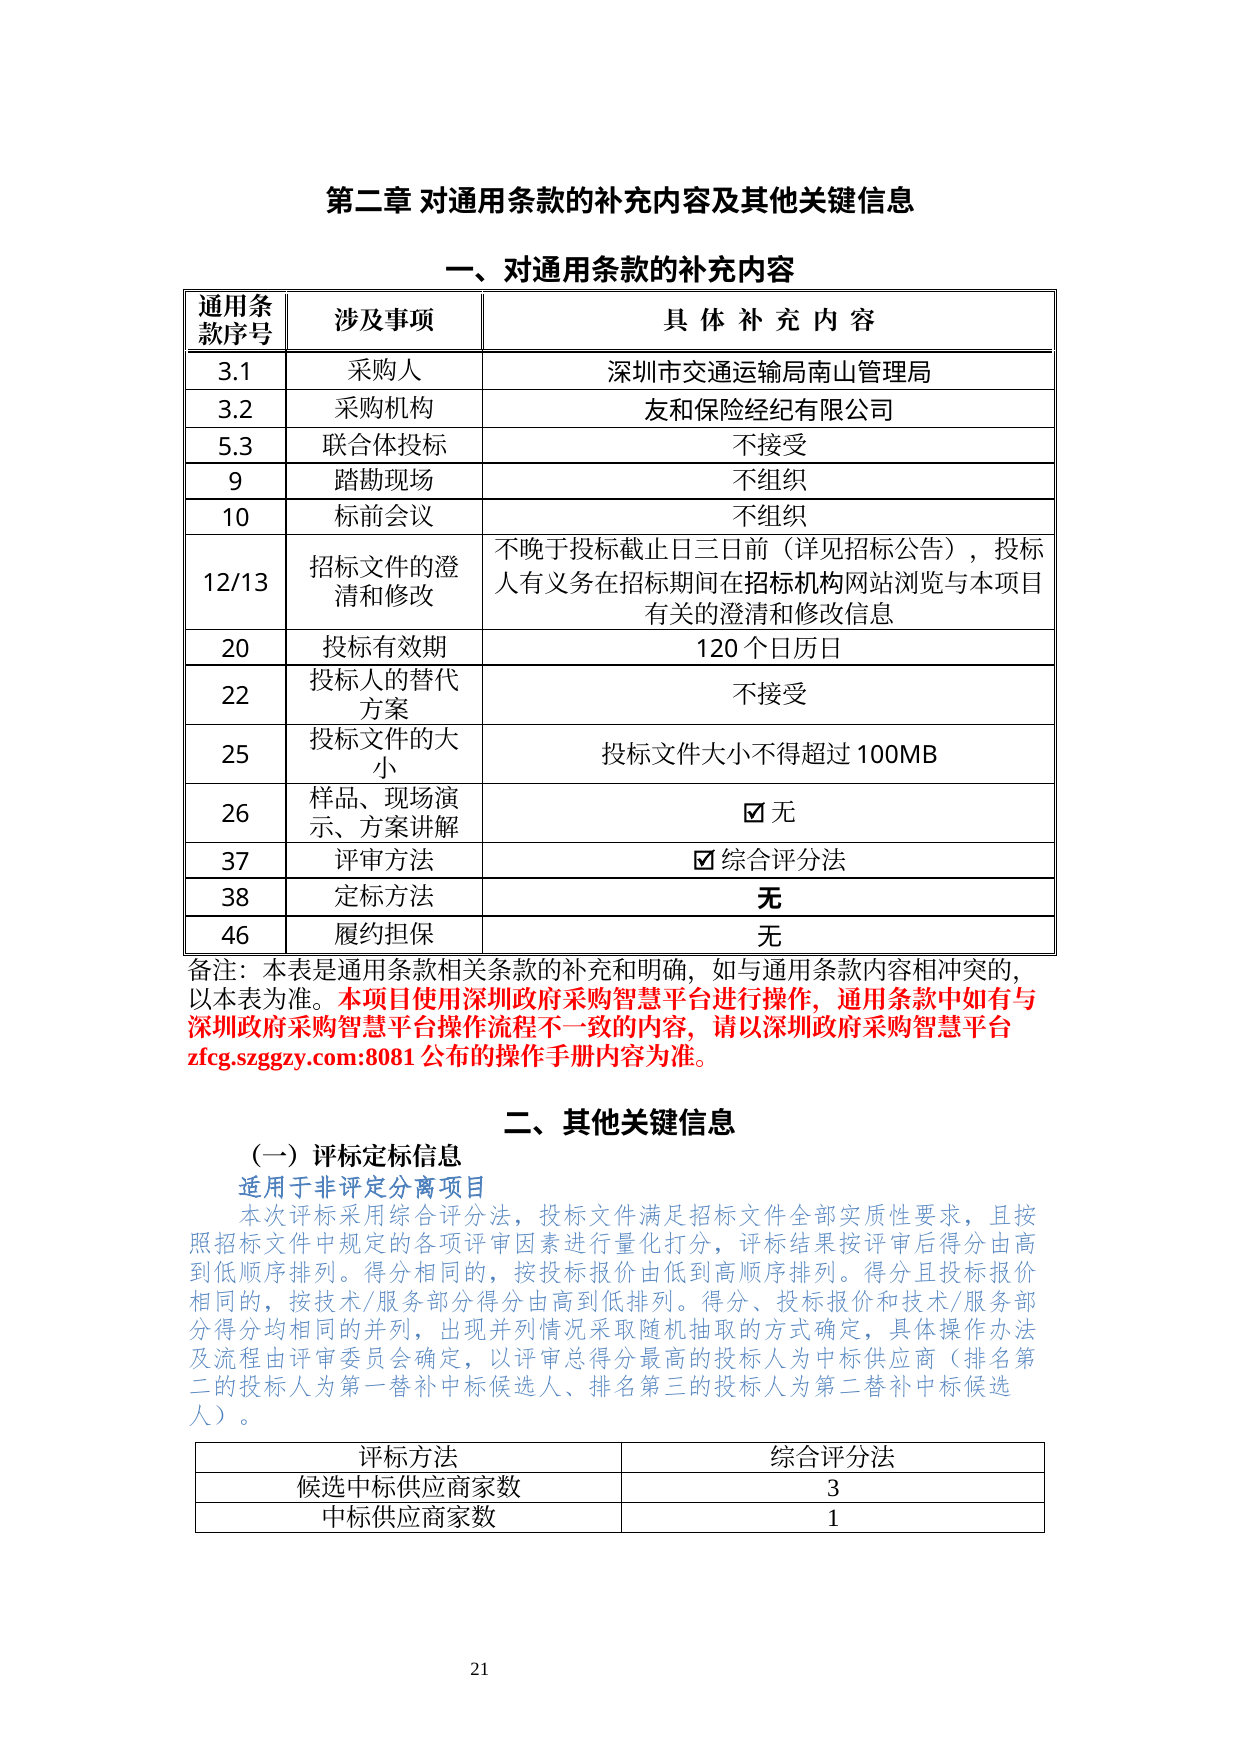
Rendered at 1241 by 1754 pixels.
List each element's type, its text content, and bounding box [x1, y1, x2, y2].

table_cell 投标文件大小不得超过100MB [483, 725, 1054, 782]
table_header 具 体 补 充 内 容 [483, 292, 1054, 349]
table_cell 履约担保 [287, 917, 482, 953]
table_cell 9 [186, 464, 285, 498]
table_cell 候选中标供应商家数 [196, 1473, 621, 1502]
table_cell 样品、现场演示、方案讲解 [287, 784, 482, 842]
table_cell 踏勘现场 [287, 464, 482, 498]
table_cell 26 [186, 784, 285, 842]
table_cell 无 [483, 917, 1054, 953]
table_cell 25 [186, 725, 285, 782]
table_cell 120个日历日 [483, 630, 1054, 664]
table_cell 3 [622, 1473, 1044, 1502]
table_cell 不接受 [483, 666, 1054, 723]
table_cell 不接受 [483, 428, 1054, 462]
table_cell 友和保险经纪有限公司 [483, 390, 1054, 427]
table_cell 38 [186, 879, 285, 915]
table_cell 采购机构 [287, 390, 482, 427]
table_cell 投标人的替代方案 [287, 666, 482, 723]
table_cell 标前会议 [287, 500, 482, 533]
table_cell 中标供应商家数 [196, 1503, 621, 1532]
table_cell 3.1 [184, 349, 285, 389]
table_cell 采购人 [287, 353, 482, 389]
table_cell 投标文件的大小 [287, 725, 482, 782]
table_cell 评审方法 [287, 843, 482, 877]
table_cell 无 [483, 879, 1054, 915]
table_cell 综合评分法 [483, 843, 1054, 877]
text 二、其他关键信息 [187, 1100, 1053, 1142]
table_cell 5.3 [186, 428, 285, 462]
table_cell 46 [186, 917, 285, 953]
text 一、对通用条款的补充内容 [187, 246, 1053, 289]
table_cell 联合体投标 [287, 428, 482, 462]
table_cell 深圳市交通运输局南山管理局 [483, 349, 1056, 389]
table_cell 无 [483, 784, 1054, 842]
table_cell 12/13 [186, 535, 285, 629]
text 本次评标采用综合评分法，投标文件满足招标文件全部实质性要求，且按照招标文件中规定的各项评审因素进行量化打分，评标结果按评审后得分由高到低顺序排列。得分相同的，按投标报价由低到高顺序排列。得分且投标报价相同的，按技术/服务部分得分由高到低排列。得分、投标报价和技术/服务部分得分均相同的并列，出现并列情况采取随机抽取的方式确定，具体操作办法及流程由评审委员会确定，以评审总得分最高的投标人为中标供应商（排名第二的投标人为第一替补中标候选人、排名第三的投标人为第二替补中标候选人）。 [187, 1199, 1053, 1428]
table_cell 37 [186, 843, 285, 877]
table_cell 投标有效期 [287, 630, 482, 664]
table_cell 定标方法 [287, 879, 482, 915]
table_header 综合评分法 [622, 1443, 1044, 1472]
table_cell 不晚于投标截止日三日前（详见招标公告），投标人有义务在招标期间在招标机构网站浏览与本项目有关的澄清和修改信息 [483, 535, 1054, 629]
table_header 涉及事项 [286, 290, 483, 349]
table_cell 22 [186, 666, 285, 723]
table_cell 不组织 [483, 464, 1054, 498]
table_cell 不组织 [483, 500, 1054, 533]
table_cell 3.2 [186, 390, 285, 427]
text 适用于非评定分离项目 [187, 1171, 1053, 1199]
table_header 评标方法 [196, 1443, 621, 1472]
table_cell 20 [186, 630, 285, 664]
subtitle 第二章 对通用条款的补充内容及其他关键信息 [187, 177, 1053, 219]
table_cell 招标文件的澄清和修改 [287, 535, 482, 629]
table_cell 1 [622, 1503, 1044, 1532]
text （一）评标定标信息 [187, 1142, 1053, 1171]
text 备注：本表是通用条款相关条款的补充和明确，如与通用条款内容相冲突的，以本表为准。本项目使用深圳政府采购智慧平台进行操作，通用条款中如有与深圳政府采购智慧平台操作流程不一致的内容，请以深圳政府采购智慧平台zfcg.szggzy.com:8081公布的操作手册内容为准。 [187, 956, 1053, 1071]
table_header 通用条款序号 [186, 292, 286, 349]
table_cell 10 [186, 500, 285, 533]
